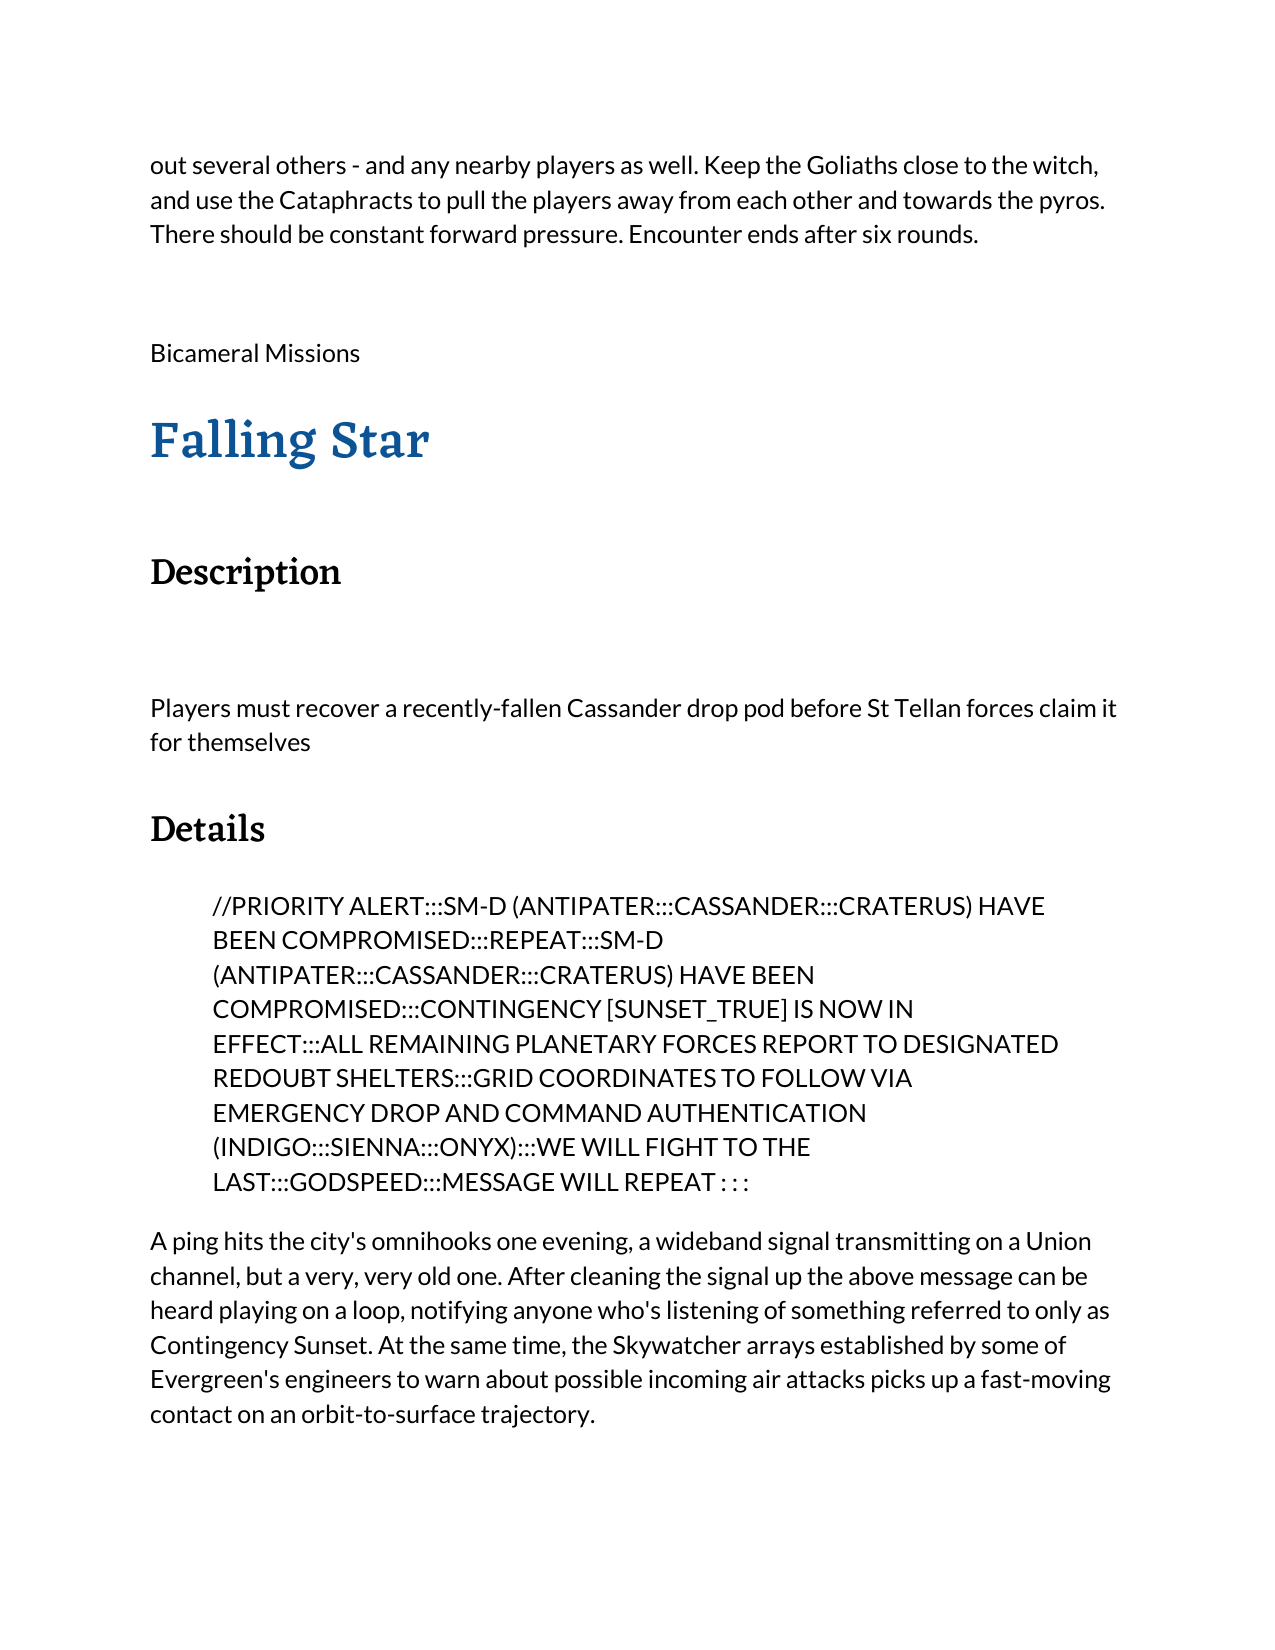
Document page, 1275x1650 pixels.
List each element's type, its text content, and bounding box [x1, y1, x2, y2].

subtitle Details [150, 799, 1125, 866]
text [150, 150, 1125, 249]
subtitle Description [150, 541, 1125, 608]
text A ping hits the city's omnihooks one evening, a wideband signal transmitting on a Union channel, but a very, very old one. After cleaning the signal up the above message can be heard playing on a loop, notifying anyone who's listening of something referred to only as Contingency Sunset. At the same time, the Skywatcher arrays established by some of Evergreen's engineers to warn about possible incoming air attacks picks up a fast-moving contact on an orbit-to-surface trajectory. [150, 1226, 1125, 1428]
text //PRIORITY ALERT:::SM-D (ANTIPATER:::CASSANDER:::CRATERUS) HAVE BEEN COMPROMISED:::REPEAT:::SM-D (ANTIPATER:::CASSANDER:::CRATERUS) HAVE BEEN COMPROMISED:::CONTINGENCY [SUNSET_TRUE] IS NOW IN EFFECT:::ALL REMAINING PLANETARY FORCES REPORT TO DESIGNATED REDOUBT SHELTERS:::GRID COORDINATES TO FOLLOW VIA EMERGENCY DROP AND COMMAND AUTHENTICATION (INDIGO:::SIENNA:::ONYX):::WE WILL FIGHT TO THE LAST:::GODSPEED:::MESSAGE WILL REPEAT : : : [212, 891, 1062, 1196]
text Players must recover a recently-fallen Cassander drop pod before St Tellan forces claim it for themselves [150, 692, 1125, 757]
text Bicameral Missions [150, 338, 1125, 368]
subtitle Falling Star [150, 397, 1125, 490]
